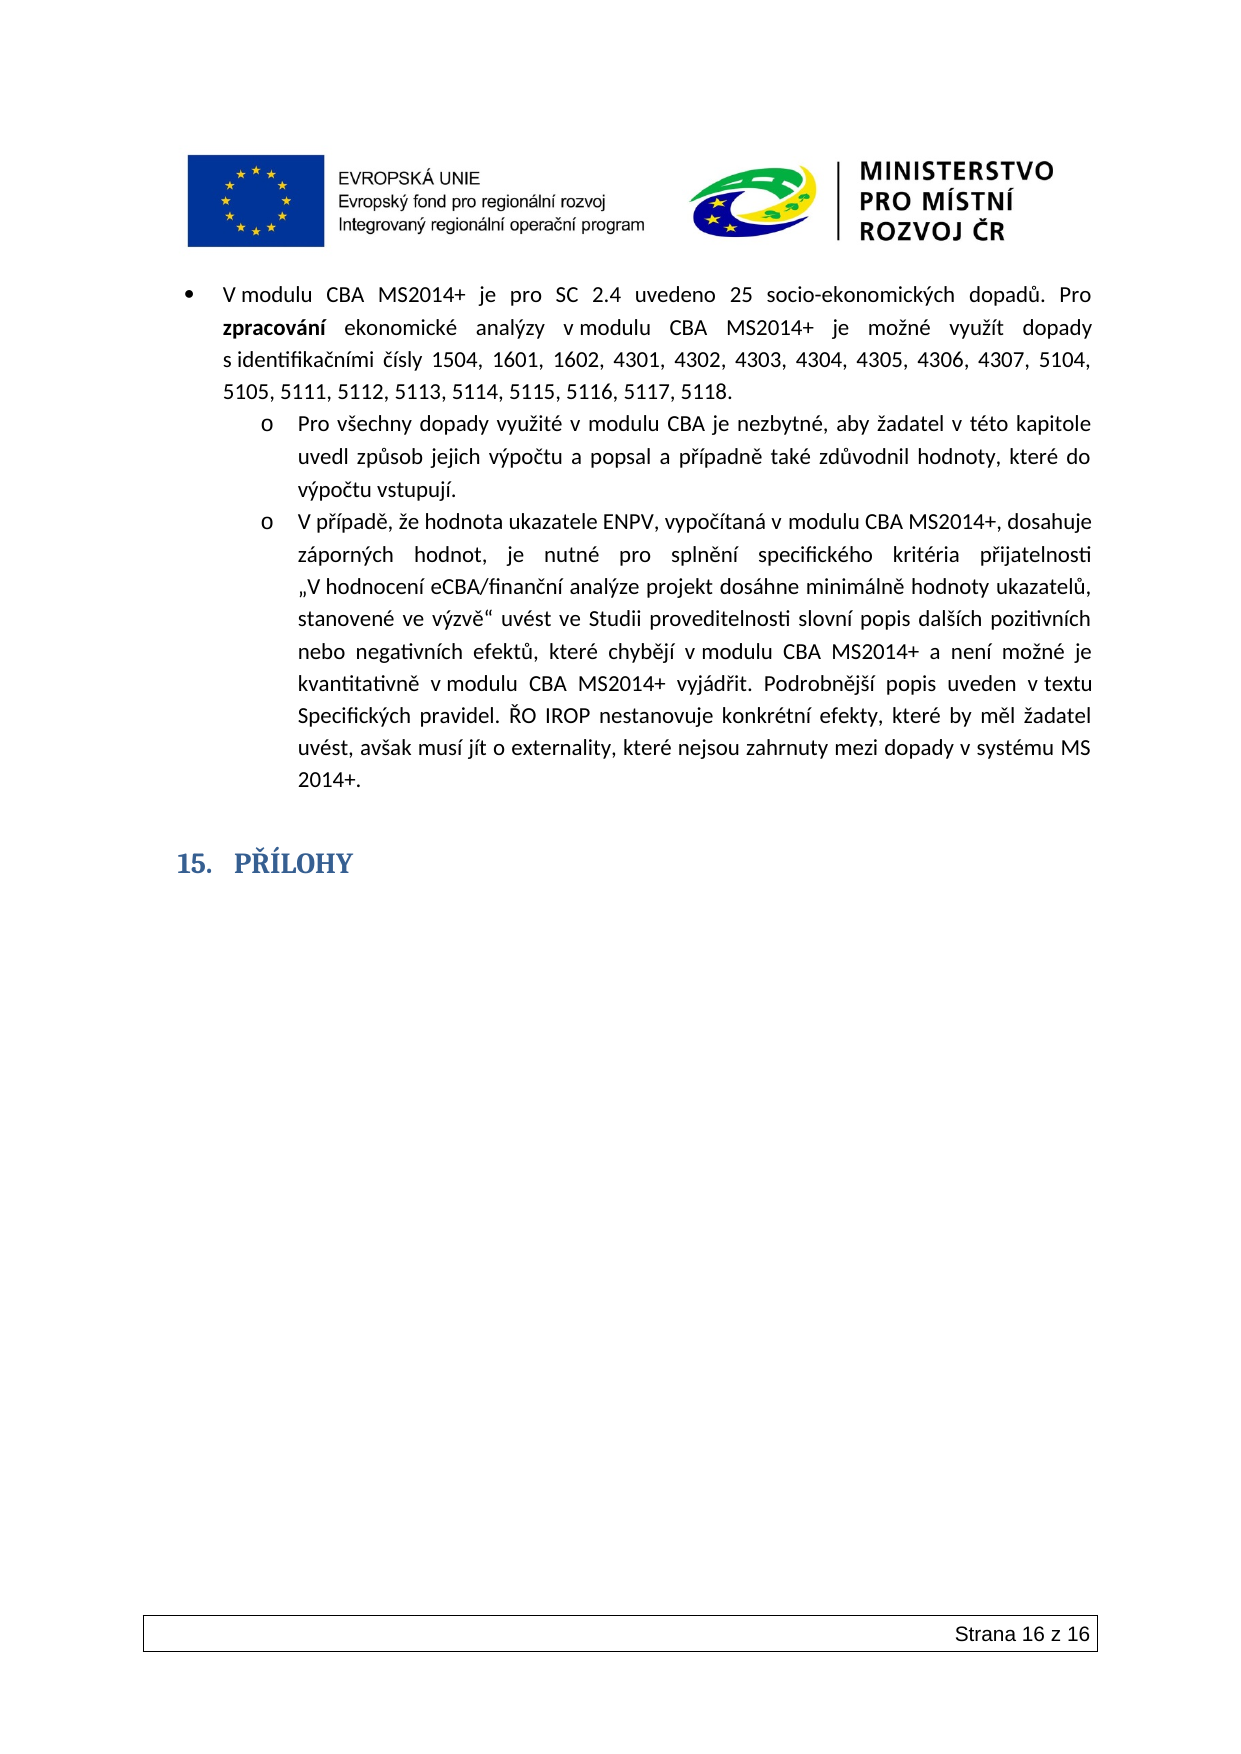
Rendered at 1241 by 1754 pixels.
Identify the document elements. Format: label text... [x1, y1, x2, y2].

picture [157, 123, 1083, 277]
subtitle Přílohy [177, 848, 1093, 881]
list V případě, že hodnota ukazatele ENPV, vypočítaná v modulu CBA MS2014+, dosahuje záporných hodnot, je nutné pro splnění specifického kritéria přijatelnosti „V hodnocení eCBA/finanční analýze projekt dosáhne minimálně hodnoty ukazatelů, stanovené ve výzvě“ uvést ve Studii proveditelnosti slovní popis dalších pozitivních nebo negativních efektů, které chybějí v modulu CBA MS2014+ a není možné je kvantitativně v modulu CBA MS2014+ vyjádřit. Podrobnější popis uveden v textu Specifických pravidel. ŘO IROP nestanovuje konkrétní efekty, které by měl žadatel uvést, avšak musí jít o externality, které nejsou zahrnuty mezi dopady v systému MS 2014+. [260, 507, 1093, 793]
list Pro všechny dopady využité v modulu CBA je nezbytné, aby žadatel v této kapitole uvedl způsob jejich výpočtu a popsal a případně také zdůvodnil hodnoty, které do výpočtu vstupují. [260, 409, 1093, 503]
